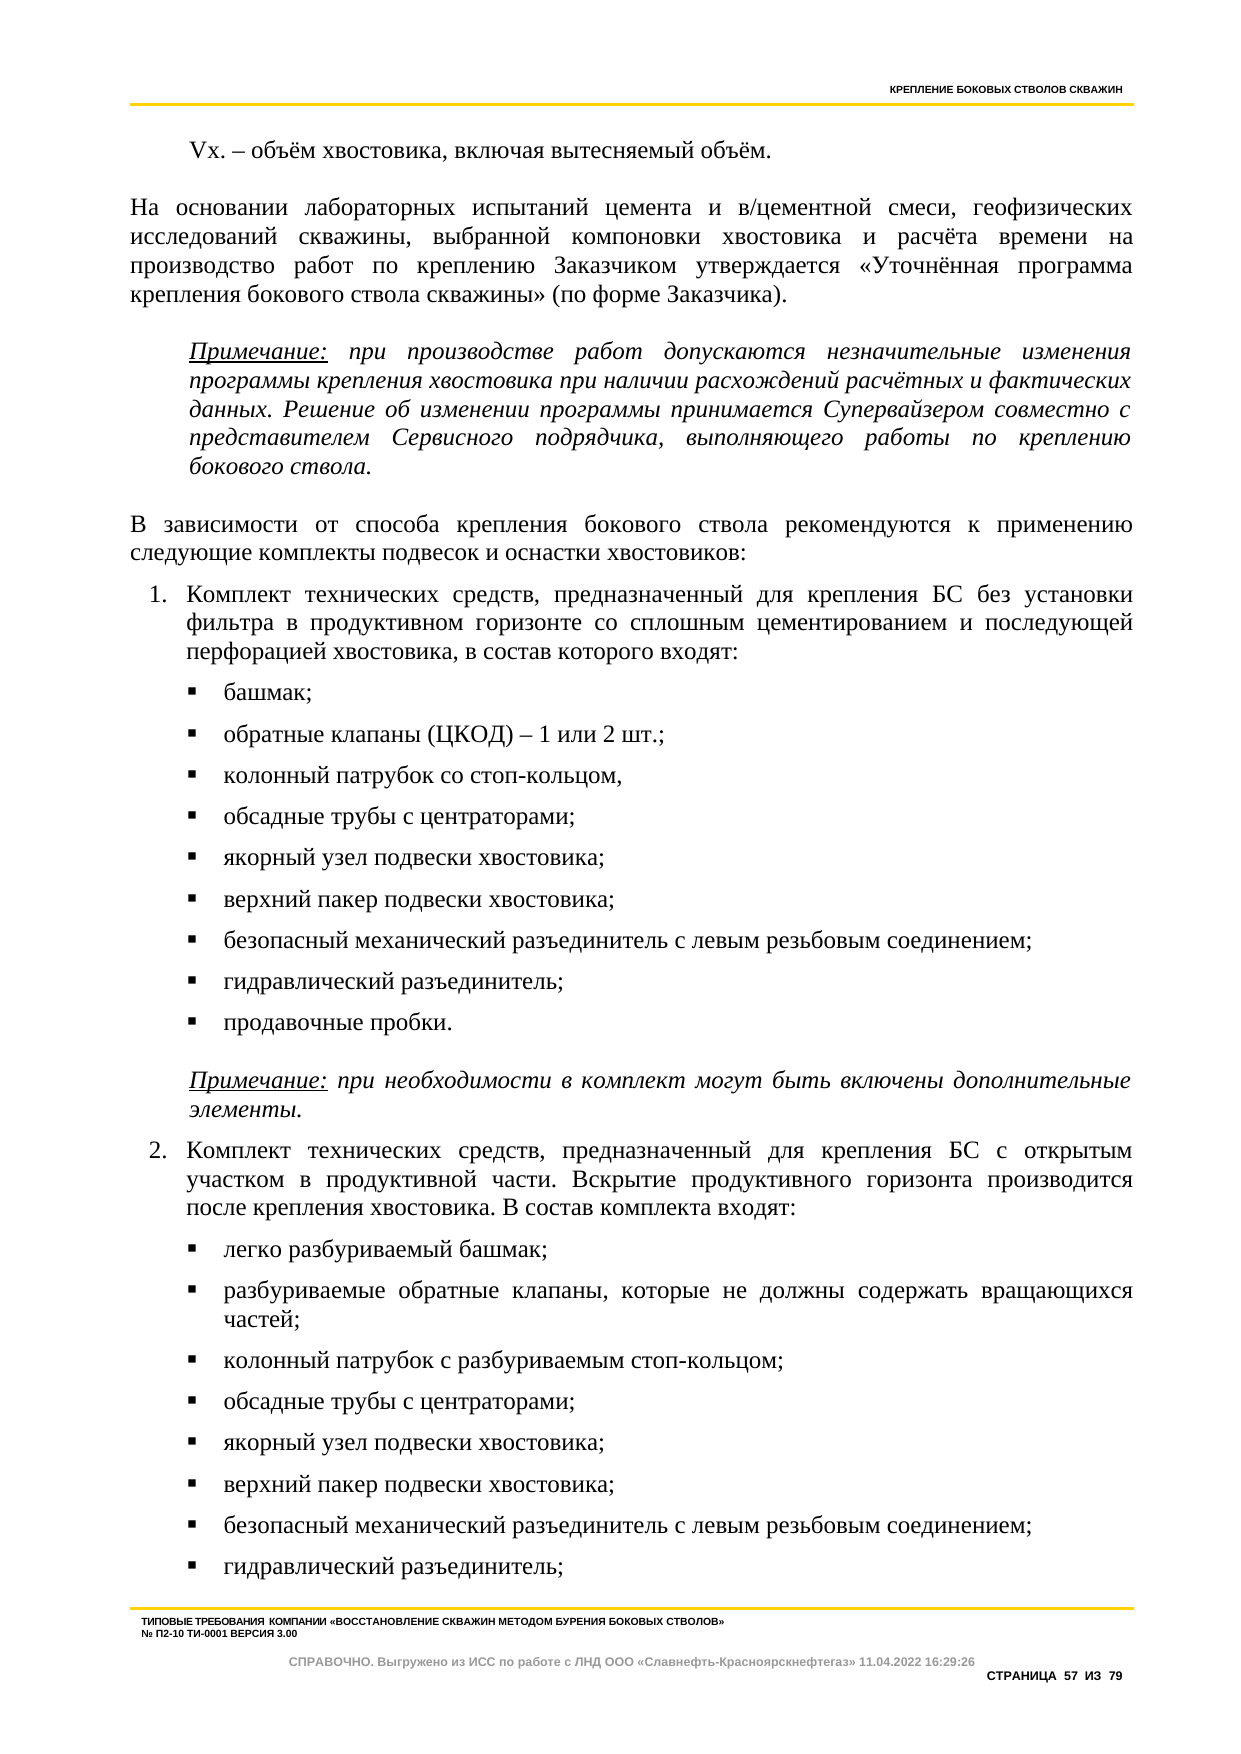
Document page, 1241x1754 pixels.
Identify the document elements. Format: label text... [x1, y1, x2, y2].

text Vх. – объём хвостовика, включая вытесняемый объём. [189, 135, 1134, 164]
list якорный узел подвески хвостовика; [186, 1427, 1134, 1456]
list гидравлический разъединитель; [186, 966, 1134, 995]
text Примечание: при необходимости в комплект могут быть включены дополнительные элементы. [189, 1065, 1134, 1122]
list безопасный механический разъединитель с левым резьбовым соединением; [186, 925, 1134, 954]
list якорный узел подвески хвостовика; [186, 842, 1134, 871]
list разбуриваемые обратные клапаны, которые не должны содержать вращающихся частей; [186, 1275, 1134, 1332]
list Комплект технических средств, предназначенный для крепления БС без установки фильтра в продуктивном горизонте со сплошным цементированием и последующей перфорацией хвостовика, в состав которого входят: [149, 579, 1134, 665]
list легко разбуриваемый башмак; [186, 1234, 1134, 1262]
list обсадные трубы с центраторами; [186, 1386, 1134, 1415]
list обсадные трубы с центраторами; [186, 801, 1134, 830]
list колонный патрубок со стоп-кольцом, [186, 760, 1134, 789]
list Комплект технических средств, предназначенный для крепления БС с открытым участком в продуктивной части. Вскрытие продуктивного горизонта производится после крепления хвостовика. В состав комплекта входят: [149, 1135, 1134, 1221]
list верхний пакер подвески хвостовика; [186, 1469, 1134, 1497]
list обратные клапаны (ЦКОД) – 1 или 2 шт.; [186, 719, 1134, 747]
list продавочные пробки. [186, 1007, 1134, 1036]
text На основании лабораторных испытаний цемента и в/цементной смеси, геофизических исследований скважины, выбранной компоновки хвостовика и расчёта времени на производство работ по креплению Заказчиком утверждается «Уточнённая программа крепления бокового ствола скважины» (по форме Заказчика). [130, 192, 1134, 307]
list безопасный механический разъединитель с левым резьбовым соединением; [186, 1510, 1134, 1539]
text Примечание: при производстве работ допускаются незначительные изменения программы крепления хвостовика при наличии расхождений расчётных и фактических данных. Решение об изменении программы принимается Супервайзером совместно с представителем Сервисного подрядчика, выполняющего работы по креплению бокового ствола. [189, 336, 1134, 480]
text В зависимости от способа крепления бокового ствола рекомендуются к применению следующие комплекты подвесок и оснастки хвостовиков: [130, 509, 1134, 566]
list гидравлический разъединитель; [186, 1551, 1134, 1580]
list башмак; [186, 677, 1134, 706]
list верхний пакер подвески хвостовика; [186, 884, 1134, 912]
list колонный патрубок с разбуриваемым стоп-кольцом; [186, 1345, 1134, 1374]
